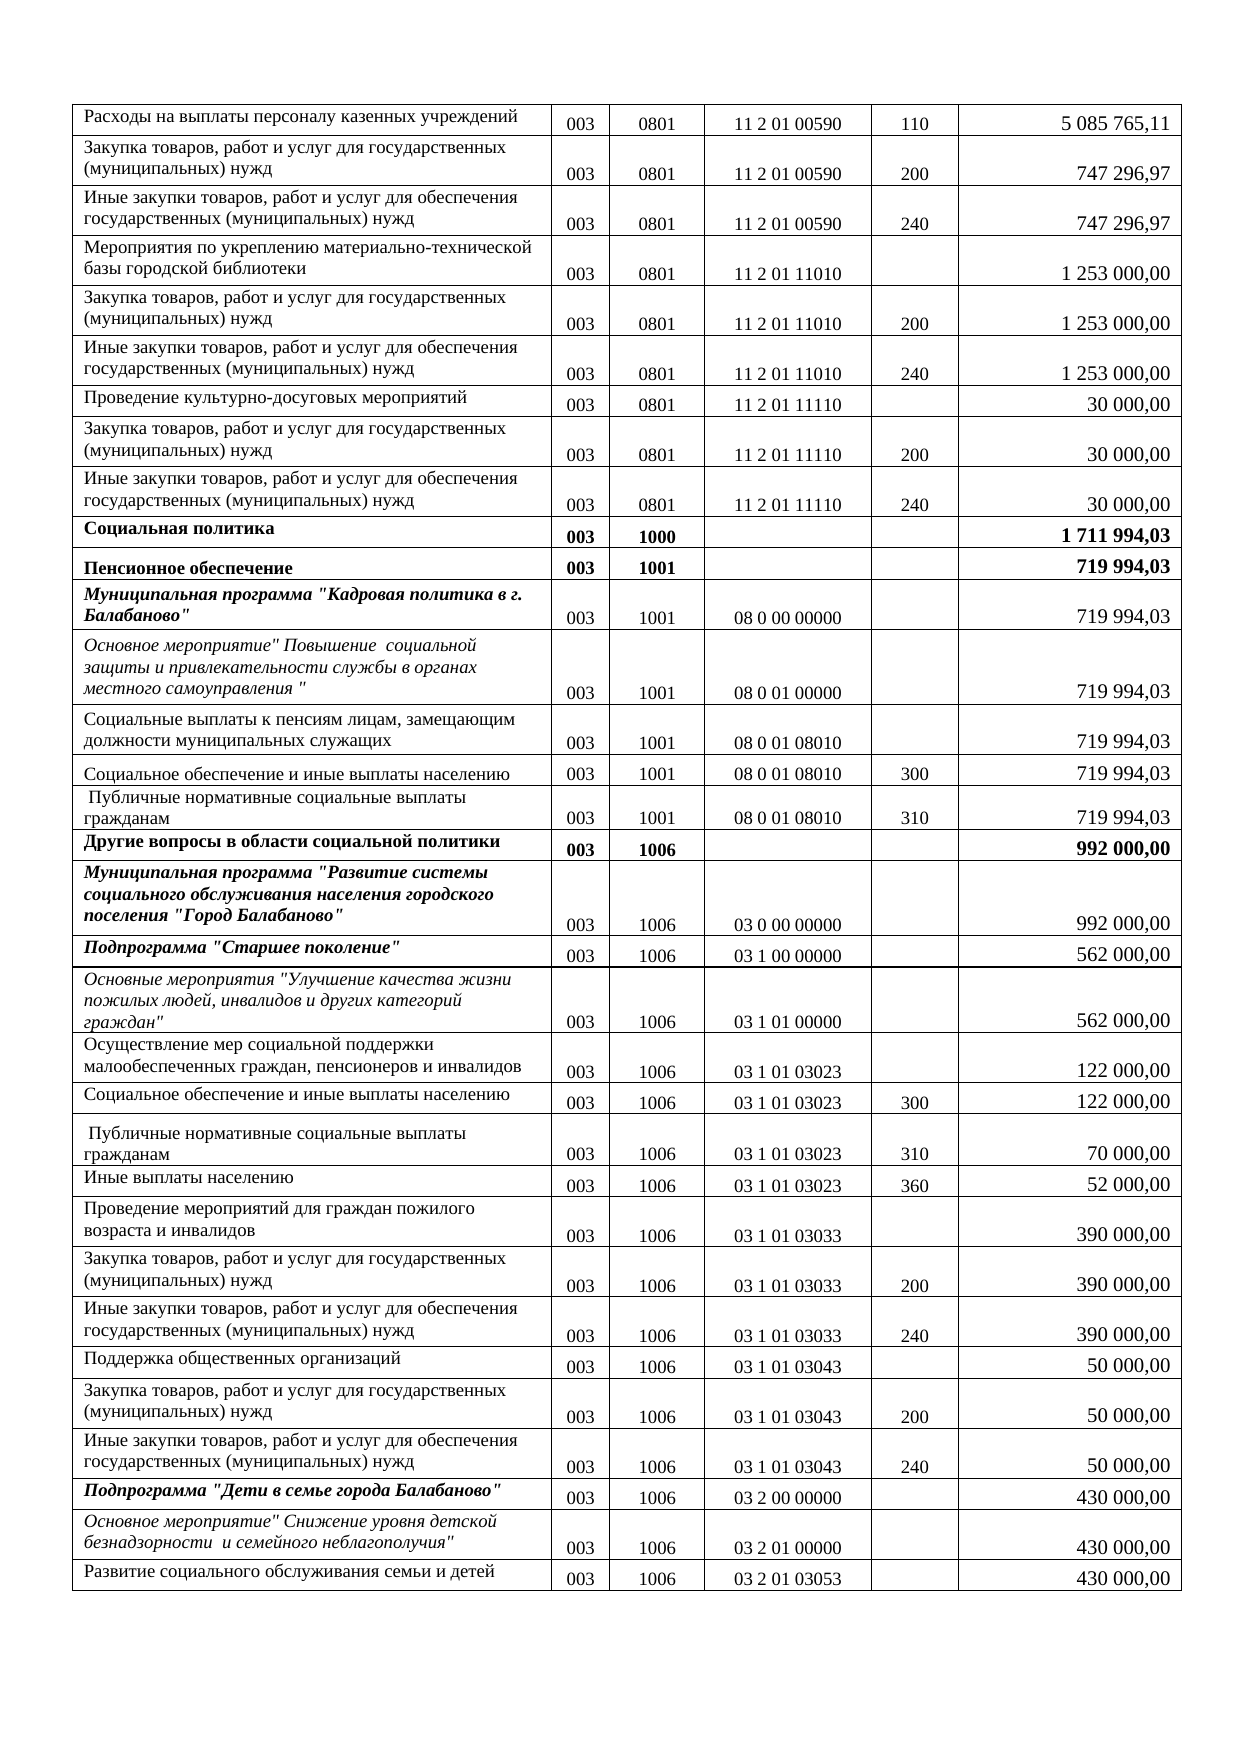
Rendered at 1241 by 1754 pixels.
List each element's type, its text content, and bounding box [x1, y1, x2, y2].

table_cell Публичные нормативные социальные выплаты гражданам [73, 786, 551, 829]
table_cell [872, 1560, 958, 1590]
table_cell 300 [872, 1083, 958, 1113]
table_cell 50 000,00 [959, 1347, 1181, 1377]
table_cell Пенсионное обеспечение [73, 548, 551, 578]
table_cell 11 2 01 11010 [705, 336, 871, 385]
table_cell Осуществление мер социальной поддержки малообеспеченных граждан, пенсионеров и инвалидов [73, 1033, 551, 1082]
table_cell 03 1 01 03023 [705, 1166, 871, 1196]
table_cell Закупка товаров, работ и услуг для государственных (муниципальных) нужд [73, 1247, 551, 1296]
table_cell 003 [552, 580, 609, 628]
table_cell Муниципальная программа "Развитие системы социального обслуживания населения городского поселения "Город Балабаново" [73, 861, 551, 935]
table_cell 03 1 01 00000 [705, 968, 871, 1032]
table_cell 003 [552, 1347, 609, 1377]
table_cell 003 [552, 467, 609, 516]
table_cell 003 [552, 1560, 609, 1590]
table_cell 003 [552, 630, 609, 703]
table_cell 003 [552, 548, 609, 578]
table_cell 03 0 00 00000 [705, 861, 871, 935]
table_cell 390 000,00 [959, 1297, 1181, 1346]
table_cell 1006 [610, 1510, 704, 1559]
table_cell 003 [552, 1114, 609, 1165]
table_cell 1006 [610, 1479, 704, 1509]
table_cell 719 994,03 [959, 630, 1181, 703]
table_cell Социальное обеспечение и иные выплаты населению [73, 755, 551, 785]
table_cell 11 2 01 00590 [705, 105, 871, 135]
table_cell 1006 [610, 1166, 704, 1196]
table_cell 003 [552, 386, 609, 416]
table_cell 390 000,00 [959, 1197, 1181, 1246]
table_cell 0801 [610, 336, 704, 385]
table_cell 719 994,03 [959, 755, 1181, 785]
table_cell 1006 [610, 936, 704, 966]
table_cell 03 1 01 03043 [705, 1379, 871, 1427]
table_cell 310 [872, 786, 958, 829]
table_cell 003 [552, 186, 609, 235]
table_cell 08 0 01 08010 [705, 786, 871, 829]
table_cell Иные закупки товаров, работ и услуг для обеспечения государственных (муниципальных) нужд [73, 467, 551, 516]
table_cell [872, 580, 958, 628]
table_cell 003 [552, 517, 609, 547]
table_cell 1006 [610, 1297, 704, 1346]
table_cell 1006 [610, 1033, 704, 1082]
table_cell 11 2 01 00590 [705, 186, 871, 235]
table_cell 003 [552, 1379, 609, 1427]
table_cell 03 1 01 03043 [705, 1347, 871, 1377]
table_cell 562 000,00 [959, 936, 1181, 966]
table_cell 240 [872, 186, 958, 235]
table_cell 310 [872, 1114, 958, 1165]
table_cell 03 1 01 03043 [705, 1429, 871, 1477]
table_cell [872, 1033, 958, 1082]
table_cell 719 994,03 [959, 548, 1181, 578]
table_cell 11 2 01 11010 [705, 286, 871, 335]
table_cell [872, 548, 958, 578]
table_cell 08 0 01 00000 [705, 630, 871, 703]
table_cell 003 [552, 968, 609, 1032]
table_cell 1006 [610, 1197, 704, 1246]
table_cell 0801 [610, 136, 704, 185]
table_cell Публичные нормативные социальные выплаты гражданам [73, 1114, 551, 1165]
table_cell 003 [552, 705, 609, 753]
table_cell 0801 [610, 417, 704, 466]
table_cell [872, 1510, 958, 1559]
table_cell 11 2 01 11110 [705, 417, 871, 466]
table_cell 03 1 01 03033 [705, 1197, 871, 1246]
table_cell Муниципальная программа "Кадровая политика в г. Балабаново" [73, 580, 551, 628]
table_cell 719 994,03 [959, 580, 1181, 628]
table_cell [872, 968, 958, 1032]
table_cell 0801 [610, 105, 704, 135]
table_cell 747 296,97 [959, 186, 1181, 235]
table_cell [872, 830, 958, 860]
table_cell Иные закупки товаров, работ и услуг для обеспечения государственных (муниципальных) нужд [73, 336, 551, 385]
table_cell 30 000,00 [959, 467, 1181, 516]
table_cell 003 [552, 1083, 609, 1113]
table_cell 08 0 01 08010 [705, 705, 871, 753]
table_cell 747 296,97 [959, 136, 1181, 185]
table_cell Закупка товаров, работ и услуг для государственных (муниципальных) нужд [73, 1379, 551, 1427]
table_cell 110 [872, 105, 958, 135]
table_cell Основное мероприятие" Снижение уровня детской безнадзорности и семейного неблагополучия" [73, 1510, 551, 1559]
table_cell 50 000,00 [959, 1379, 1181, 1427]
table_cell 003 [552, 755, 609, 785]
table_cell 11 2 01 11110 [705, 386, 871, 416]
table_cell Проведение культурно-досуговых мероприятий [73, 386, 551, 416]
table_cell 003 [552, 1166, 609, 1196]
table_cell Социальные выплаты к пенсиям лицам, замещающим должности муниципальных служащих [73, 705, 551, 753]
table_cell 30 000,00 [959, 386, 1181, 416]
table_cell Подпрограмма "Старшее поколение" [73, 936, 551, 966]
table_cell 719 994,03 [959, 786, 1181, 829]
table_cell 003 [552, 1510, 609, 1559]
table_cell Подпрограмма "Дети в семье города Балабаново" [73, 1479, 551, 1509]
table_cell 003 [552, 1247, 609, 1296]
table_cell 992 000,00 [959, 861, 1181, 935]
table_cell Развитие социального обслуживания семьи и детей [73, 1560, 551, 1590]
table_cell 1006 [610, 1083, 704, 1113]
table_cell 1 253 000,00 [959, 336, 1181, 385]
table_cell 200 [872, 136, 958, 185]
table_cell 0801 [610, 467, 704, 516]
table_cell 03 2 01 03053 [705, 1560, 871, 1590]
table_cell [872, 936, 958, 966]
table_cell 003 [552, 861, 609, 935]
table_cell 52 000,00 [959, 1166, 1181, 1196]
table_cell 240 [872, 1297, 958, 1346]
table_cell 200 [872, 1247, 958, 1296]
table_cell Социальное обеспечение и иные выплаты населению [73, 1083, 551, 1113]
table_cell 1006 [610, 1429, 704, 1477]
table_cell 003 [552, 1033, 609, 1082]
table_cell 03 1 01 03033 [705, 1247, 871, 1296]
table_cell 562 000,00 [959, 968, 1181, 1032]
table_cell [872, 1479, 958, 1509]
table_cell 300 [872, 755, 958, 785]
table_cell [872, 861, 958, 935]
table_cell 70 000,00 [959, 1114, 1181, 1165]
table_cell 03 1 01 03023 [705, 1033, 871, 1082]
table_cell 430 000,00 [959, 1510, 1181, 1559]
table_cell 1006 [610, 1560, 704, 1590]
table_cell [872, 705, 958, 753]
table_cell 1006 [610, 1114, 704, 1165]
table_cell 5 085 765,11 [959, 105, 1181, 135]
table_cell 003 [552, 830, 609, 860]
table_cell 003 [552, 236, 609, 285]
table_cell Закупка товаров, работ и услуг для государственных (муниципальных) нужд [73, 136, 551, 185]
table_cell Мероприятия по укреплению материально-технической базы городской библиотеки [73, 236, 551, 285]
table_cell 240 [872, 1429, 958, 1477]
table_cell 1 253 000,00 [959, 286, 1181, 335]
table_cell 003 [552, 336, 609, 385]
table_cell 240 [872, 336, 958, 385]
table_cell [872, 1347, 958, 1377]
table_cell 11 2 01 00590 [705, 136, 871, 185]
table_cell 03 2 00 00000 [705, 1479, 871, 1509]
table_cell 0801 [610, 386, 704, 416]
table_cell 30 000,00 [959, 417, 1181, 466]
table_cell Другие вопросы в области социальной политики [73, 830, 551, 860]
table_cell 200 [872, 286, 958, 335]
table_cell Основное мероприятие" Повышение социальной защиты и привлекательности службы в органах местного самоуправления " [73, 630, 551, 703]
table_cell Иные закупки товаров, работ и услуг для обеспечения государственных (муниципальных) нужд [73, 1429, 551, 1477]
table_cell 11 2 01 11010 [705, 236, 871, 285]
table_cell 03 2 01 00000 [705, 1510, 871, 1559]
table_cell Социальная политика [73, 517, 551, 547]
table_cell 03 1 01 03023 [705, 1083, 871, 1113]
table_cell 08 0 01 08010 [705, 755, 871, 785]
table_cell 200 [872, 417, 958, 466]
table_cell 1001 [610, 580, 704, 628]
table_cell 03 1 01 03033 [705, 1297, 871, 1346]
table_cell 1006 [610, 1379, 704, 1427]
table_cell 240 [872, 467, 958, 516]
table_cell [705, 517, 871, 547]
table_cell 003 [552, 786, 609, 829]
table_cell Иные выплаты населению [73, 1166, 551, 1196]
table_cell Иные закупки товаров, работ и услуг для обеспечения государственных (муниципальных) нужд [73, 1297, 551, 1346]
table_cell 1001 [610, 630, 704, 703]
table_cell 11 2 01 11110 [705, 467, 871, 516]
table_cell 430 000,00 [959, 1560, 1181, 1590]
table_cell 0801 [610, 186, 704, 235]
table_cell [872, 517, 958, 547]
table_cell Поддержка общественных организаций [73, 1347, 551, 1377]
table_cell 003 [552, 1479, 609, 1509]
table_cell 003 [552, 1297, 609, 1346]
table_cell 1006 [610, 830, 704, 860]
table_cell Закупка товаров, работ и услуг для государственных (муниципальных) нужд [73, 286, 551, 335]
table_cell Закупка товаров, работ и услуг для государственных (муниципальных) нужд [73, 417, 551, 466]
table_cell [705, 830, 871, 860]
table_cell [705, 548, 871, 578]
table_cell 08 0 00 00000 [705, 580, 871, 628]
table_cell 003 [552, 136, 609, 185]
table_cell 390 000,00 [959, 1247, 1181, 1296]
table_cell 1 253 000,00 [959, 236, 1181, 285]
table_cell 1001 [610, 705, 704, 753]
table_cell [872, 1197, 958, 1246]
table_cell 003 [552, 1197, 609, 1246]
table_cell 003 [552, 936, 609, 966]
table_cell 1006 [610, 1247, 704, 1296]
table_cell 430 000,00 [959, 1479, 1181, 1509]
table_cell 0801 [610, 286, 704, 335]
table_cell Иные закупки товаров, работ и услуг для обеспечения государственных (муниципальных) нужд [73, 186, 551, 235]
table_cell 122 000,00 [959, 1083, 1181, 1113]
table_cell 1000 [610, 517, 704, 547]
table_cell 003 [552, 286, 609, 335]
table_cell 200 [872, 1379, 958, 1427]
table_cell [872, 236, 958, 285]
table_cell 03 1 00 00000 [705, 936, 871, 966]
table_cell 003 [552, 105, 609, 135]
table_cell [872, 386, 958, 416]
table_cell Проведение мероприятий для граждан пожилого возраста и инвалидов [73, 1197, 551, 1246]
table_cell 992 000,00 [959, 830, 1181, 860]
table_cell 003 [552, 417, 609, 466]
table_cell 1001 [610, 548, 704, 578]
table_cell 719 994,03 [959, 705, 1181, 753]
table_cell 003 [552, 1429, 609, 1477]
table_cell 0801 [610, 236, 704, 285]
table_cell 122 000,00 [959, 1033, 1181, 1082]
table_cell Расходы на выплаты персоналу казенных учреждений [73, 105, 551, 135]
table_cell 1006 [610, 861, 704, 935]
table_cell 1 711 994,03 [959, 517, 1181, 547]
table_cell 03 1 01 03023 [705, 1114, 871, 1165]
table_cell 1006 [610, 968, 704, 1032]
table_cell 1001 [610, 786, 704, 829]
table_cell 1001 [610, 755, 704, 785]
table_cell 50 000,00 [959, 1429, 1181, 1477]
table_cell [872, 630, 958, 703]
table_cell Основные мероприятия "Улучшение качества жизни пожилых людей, инвалидов и других категорий граждан" [73, 968, 551, 1032]
table_cell 1006 [610, 1347, 704, 1377]
table_cell 360 [872, 1166, 958, 1196]
